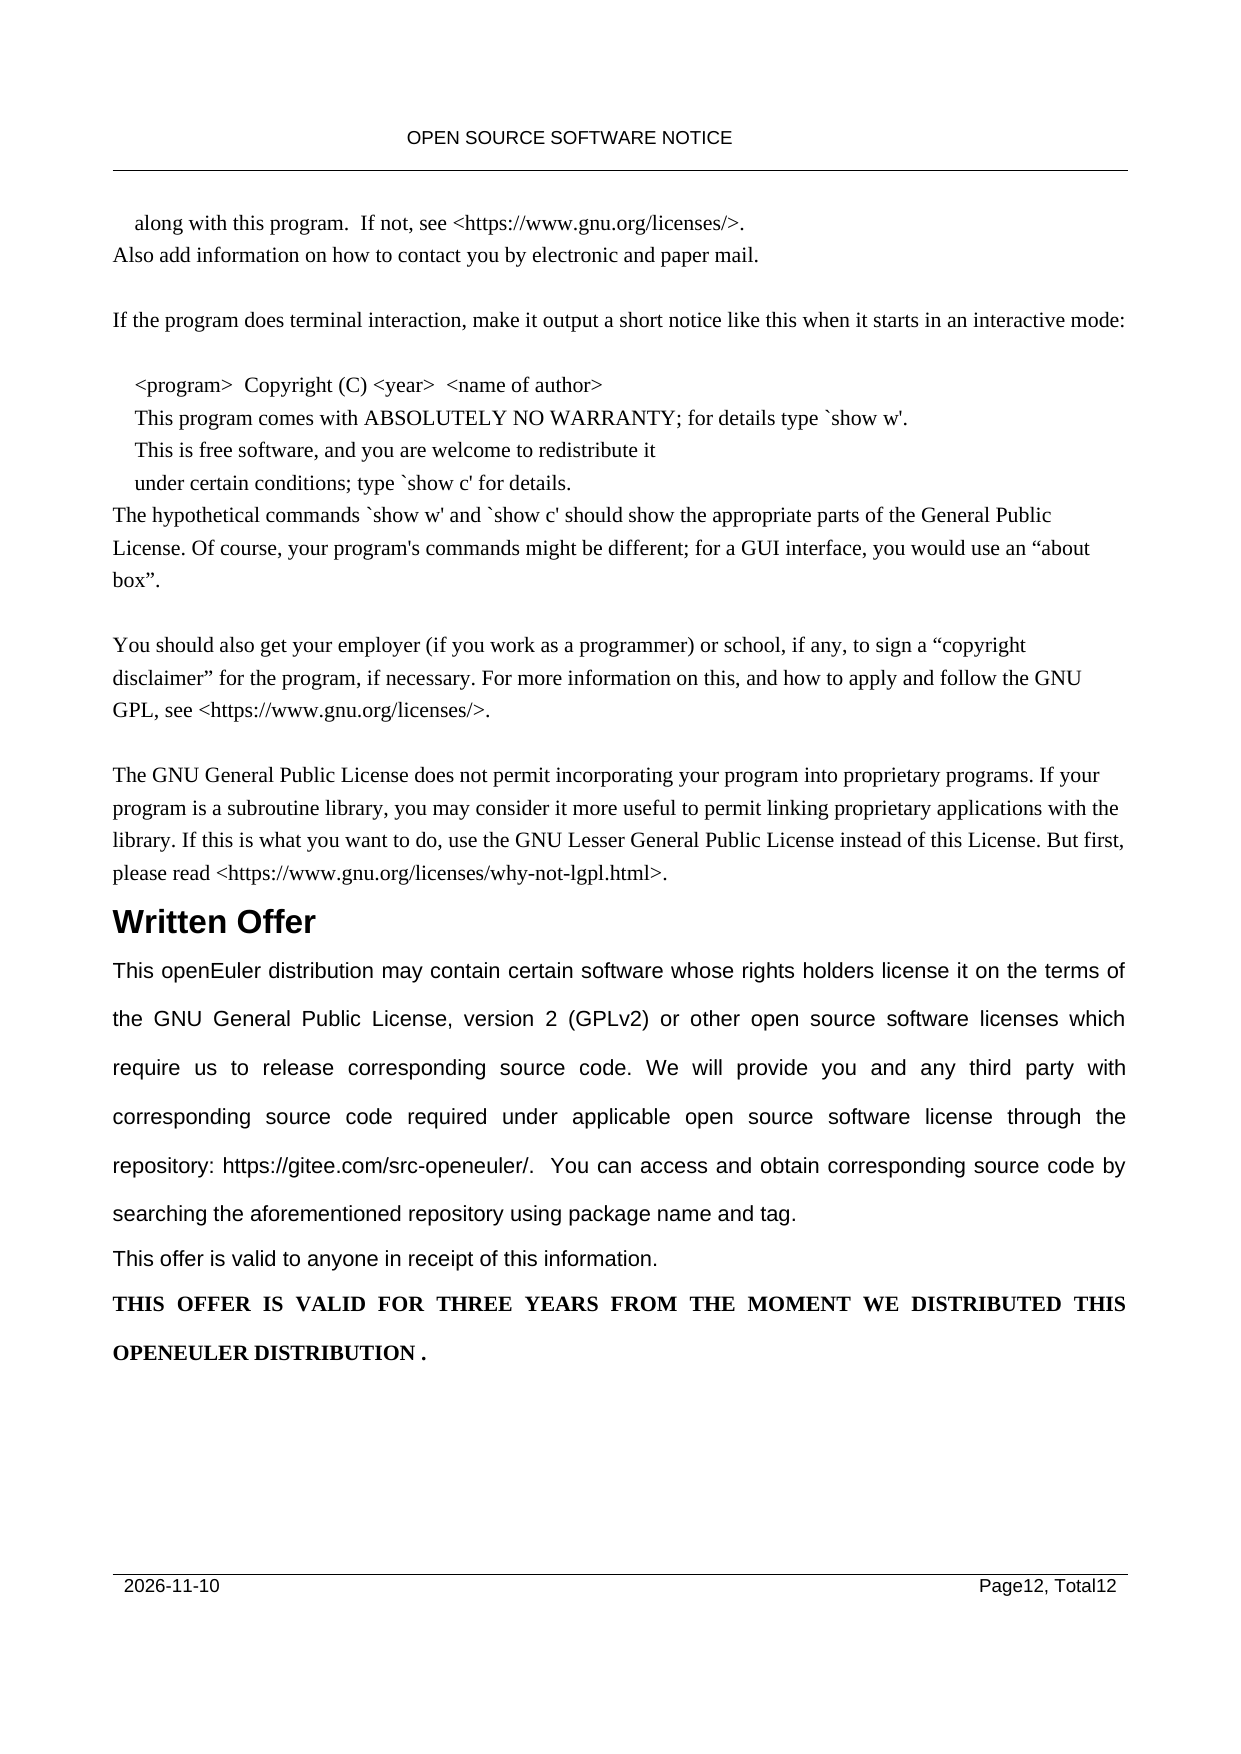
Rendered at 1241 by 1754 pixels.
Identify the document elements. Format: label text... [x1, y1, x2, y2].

text This offer is valid to anyone in receipt of this information. [112, 1243, 1128, 1275]
text Written Offer [112, 889, 1128, 954]
text THIS OFFER IS VALID FOR THREE YEARS FROM THE MOMENT WE DISTRIBUTED THIS OPENEULER DISTRIBUTION . [112, 1288, 1128, 1369]
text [112, 206, 1128, 889]
text This openEuler distribution may contain certain software whose rights holders license it on the terms of the GNU General Public License, version 2 (GPLv2) or other open source software licenses which require us to release corresponding source code. We will provide you and any third party with corresponding source code required under applicable open source software license through the repository: https://gitee.com/src-openeuler/. You can access and obtain corresponding source code by searching the aforementioned repository using package name and tag. [112, 954, 1128, 1230]
